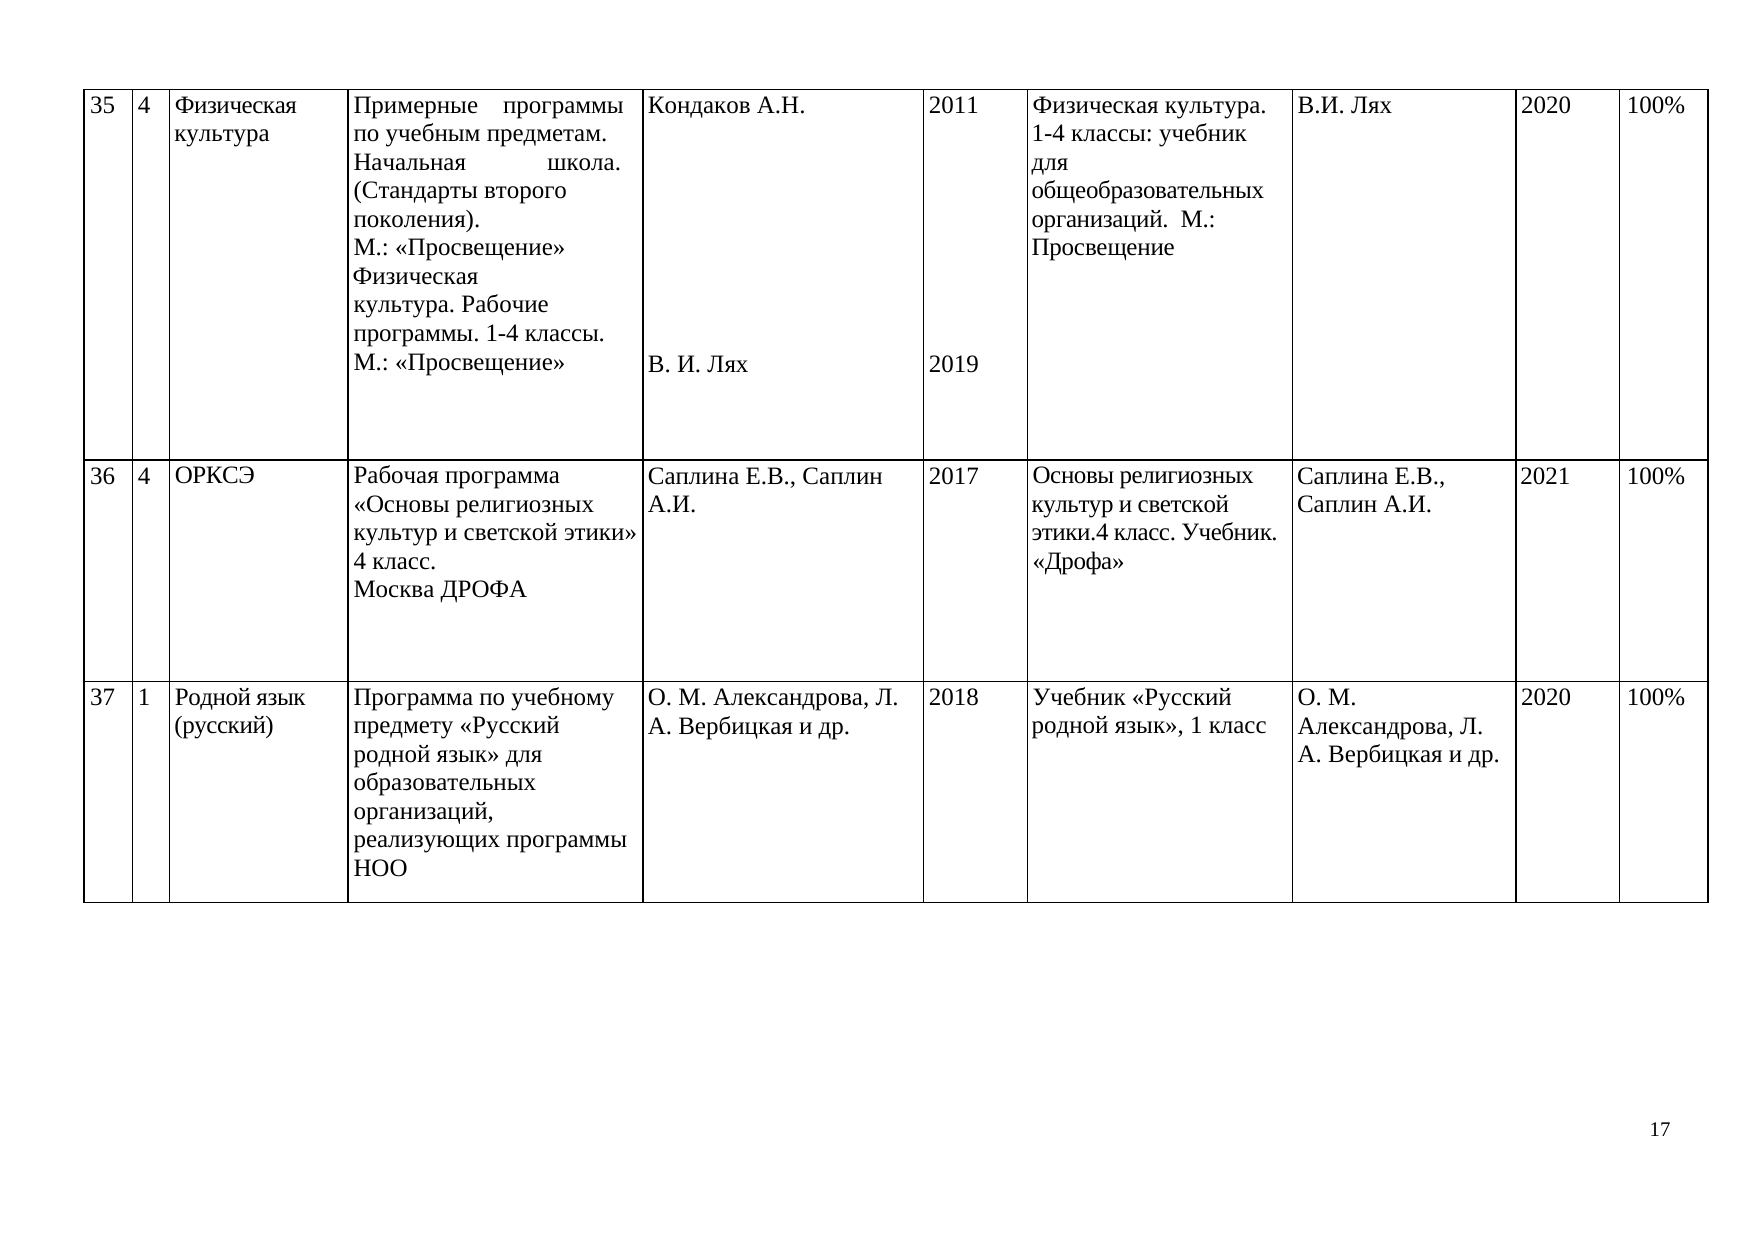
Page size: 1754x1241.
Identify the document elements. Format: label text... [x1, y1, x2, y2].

table_cell 2018 [924, 682, 1027, 902]
table_cell 4 [133, 90, 169, 459]
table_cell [349, 682, 642, 902]
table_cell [170, 682, 347, 902]
table_cell 35 [85, 90, 132, 459]
table_cell 100% [1620, 461, 1707, 681]
table_cell Физическая культура. 1-4 классы: учебник для общеобразовательных организаций. М.: Просвещение [1028, 90, 1292, 459]
table_cell 100% [1620, 682, 1707, 902]
table_cell 2017 [924, 461, 1027, 681]
table_cell Кондаков А.Н. В. И. Лях [644, 90, 923, 459]
table_cell Саплина Е.В., Саплин А.И. [1293, 461, 1515, 681]
table_cell 2020 [1517, 682, 1619, 902]
table_cell 2021 [1517, 461, 1619, 681]
table_cell В.И. Лях [1293, 90, 1515, 459]
table_cell 2020 [1517, 90, 1619, 459]
table_cell 36 [85, 461, 132, 681]
table_cell Учебник «Русский родной язык», 1 класс [1028, 682, 1292, 902]
table_cell Физическая культура [170, 90, 347, 459]
table_cell Саплина Е.В., Саплин А.И. [644, 461, 923, 681]
table_cell Примерные программы по учебным предметам. Начальная школа. (Стандарты второго поколения). М.: «Просвещение» Физическая культура. Рабочие программы. 1-4 классы. М.: «Просвещение» [349, 90, 642, 459]
table_cell Рабочая программа «Основы религиозных культур и светской этики» 4 класс. Москва ДРОФА [349, 461, 642, 681]
table_cell 1 [133, 682, 169, 902]
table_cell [644, 682, 923, 902]
table_cell 4 [133, 461, 169, 681]
table_cell 100% [1620, 90, 1707, 459]
table_cell Основы религиозных культур и светской этики.4 класс. Учебник. «Дрофа» [1028, 461, 1292, 681]
table_cell 37 [85, 682, 132, 902]
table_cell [1293, 682, 1515, 902]
table_cell 2011 2019 [924, 90, 1027, 459]
table_cell ОРКСЭ [170, 461, 347, 681]
